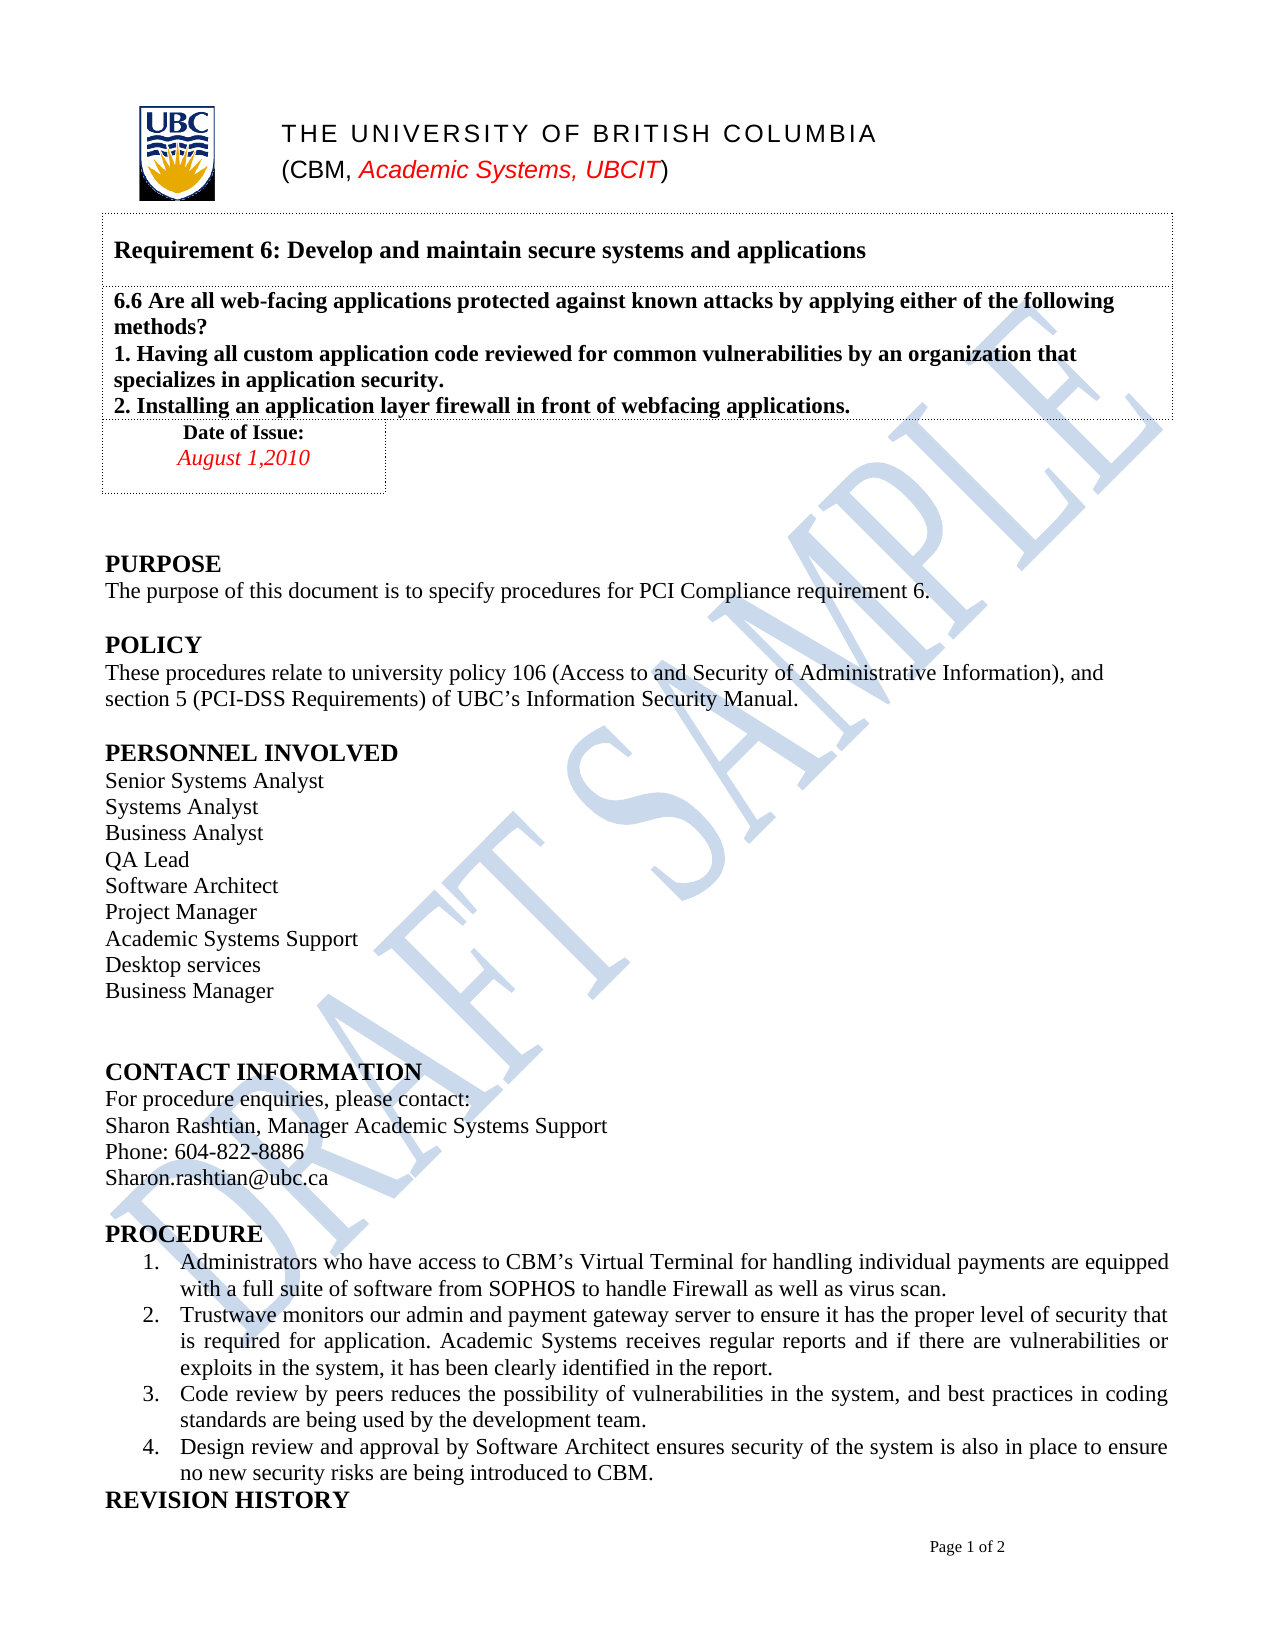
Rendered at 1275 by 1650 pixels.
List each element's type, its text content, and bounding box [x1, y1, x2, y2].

list Trustwave monitors our admin and payment gateway server to ensure it has the proper level of security that is required for application. Academic Systems receives regular reports and if there are vulnerabilities or exploits in the system, it has been clearly identified in the report. [142, 1301, 1170, 1380]
text Business Manager [105, 977, 1170, 1004]
table_header [125, 106, 244, 212]
text Systems Analyst [105, 793, 1170, 819]
text PROCEDURE [105, 1219, 1170, 1248]
text The purpose of this document is to specify procedures for PCI Compliance requirement 6. [105, 577, 1170, 604]
table_header THE UNIVERSITY OF BRITISH COLUMBIA (CBM, Academic Systems, UBCIT) [244, 106, 1150, 212]
text POLICY [105, 630, 1170, 659]
text QA Lead [105, 846, 1170, 872]
text CONTACT INFORMATION [105, 1057, 1170, 1085]
text Business Analyst [105, 819, 1170, 846]
text For procedure enquiries, please contact: [105, 1085, 1170, 1112]
text PURPOSE [105, 549, 1170, 577]
text Desktop services [105, 951, 1170, 977]
text Project Manager [105, 898, 1170, 925]
text These procedures relate to university policy 106 (Access to and Security of Administrative Information), and section 5 (PCI-DSS Requirements) of UBC’s Information Security Manual. [105, 659, 1170, 712]
text Academic Systems Support [105, 925, 1170, 951]
text PERSONNEL INVOLVED [105, 738, 1170, 767]
text Phone: 604-822-8886 [105, 1138, 1170, 1164]
text Software Architect [105, 872, 1170, 898]
text REVISION HISTORY [105, 1485, 1170, 1514]
text Sharon Rashtian, Manager Academic Systems Support [105, 1112, 1170, 1138]
list Administrators who have access to CBM’s Virtual Terminal for handling individual payments are equipped with a full suite of software from SOPHOS to handle Firewall as well as virus scan. [142, 1248, 1170, 1301]
table_cell Date of Issue: August 1,2010 [102, 419, 385, 492]
table_cell 6.6 Are all web-facing applications protected against known attacks by applying either of the following methods? 1. Having all custom application code reviewed for common vulnerabilities by an organization that specializes in application security. 2. Installing an application layer firewall in front of webfacing applications. [102, 286, 1173, 419]
text Senior Systems Analyst [105, 767, 1170, 793]
list Design review and approval by Software Architect ensures security of the system is also in place to ensure no new security risks are being introduced to CBM. [142, 1433, 1170, 1485]
list Code review by peers reduces the possibility of vulnerabilities in the system, and best practices in coding standards are being used by the development team. [142, 1380, 1170, 1433]
text Sharon.rashtian@ubc.ca [105, 1164, 1170, 1191]
table_header Requirement 6: Develop and maintain secure systems and applications [102, 213, 1173, 286]
